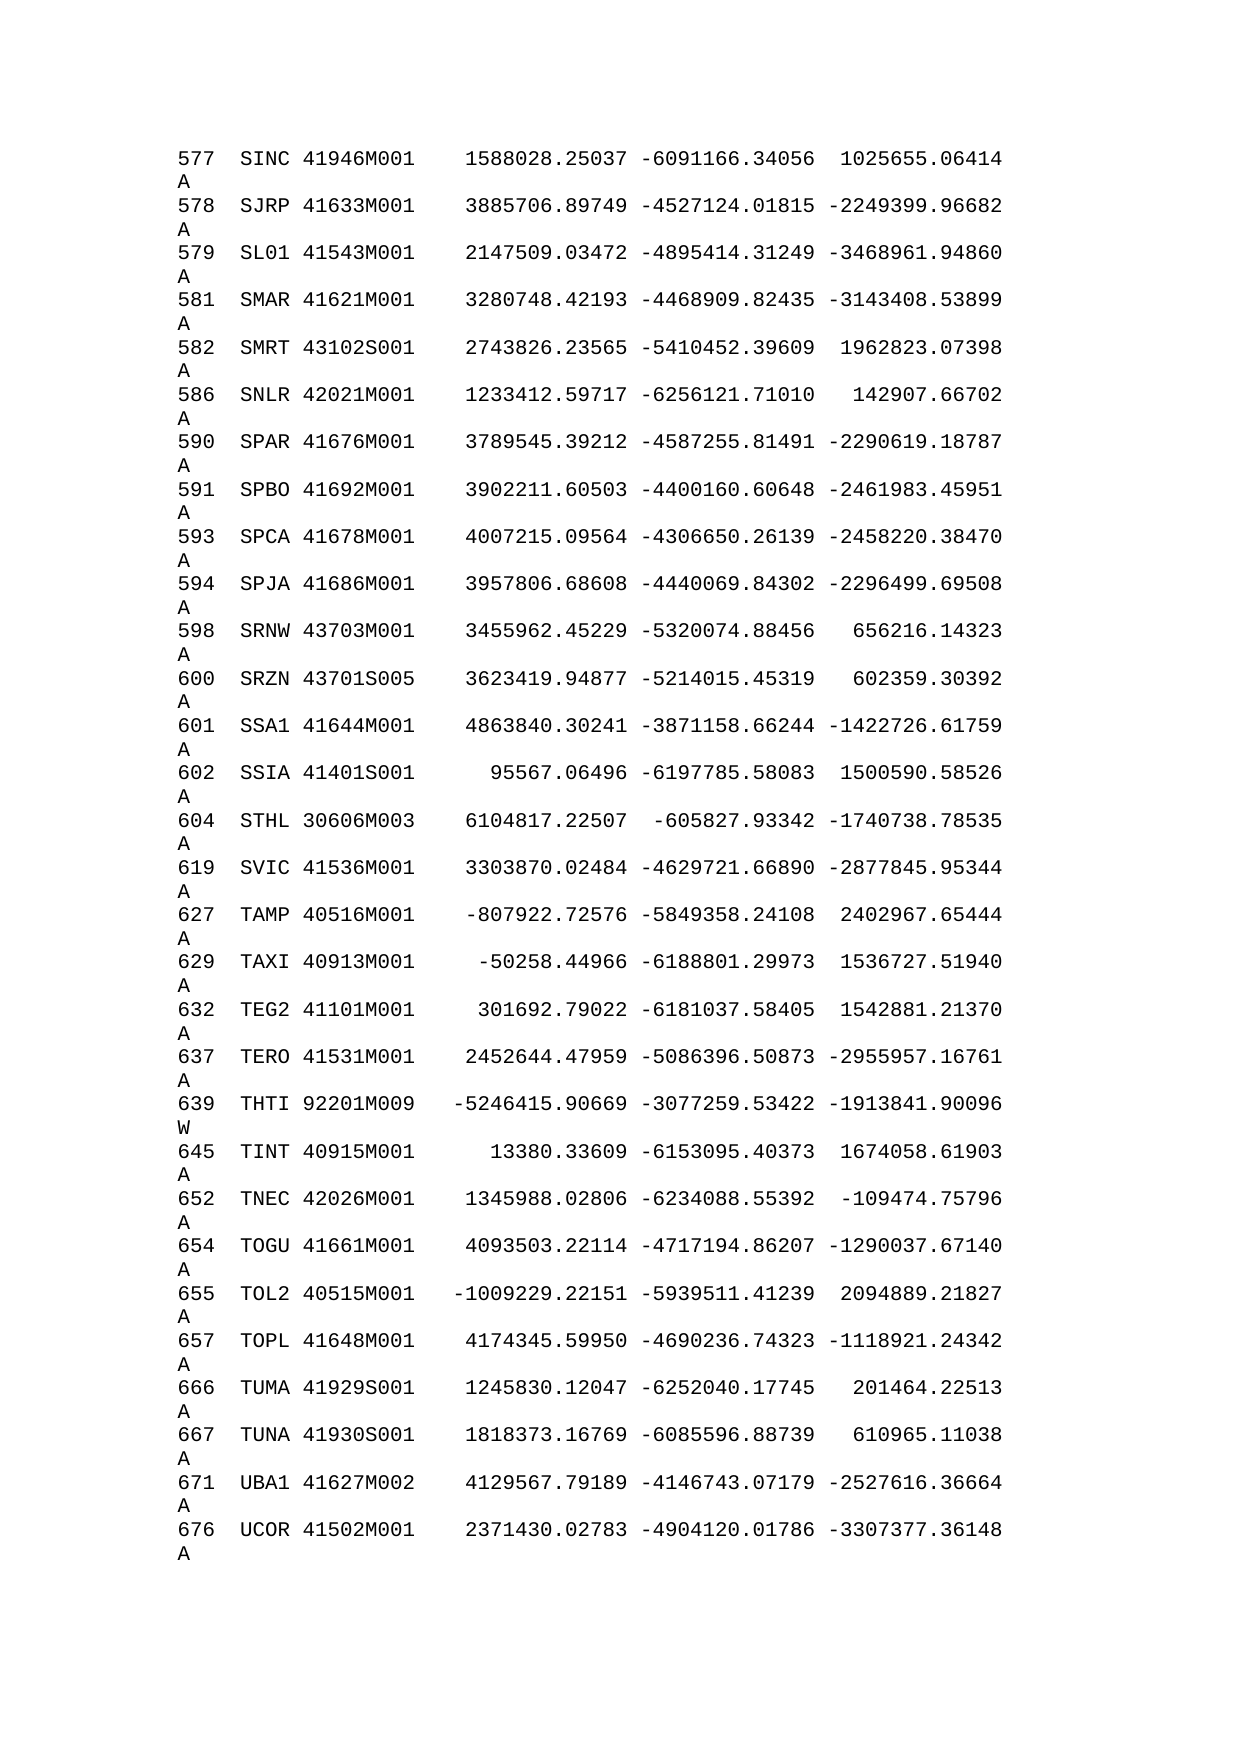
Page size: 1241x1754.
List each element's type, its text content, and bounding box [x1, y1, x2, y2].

text 667 TUNA 41930S001 1818373.16769 -6085596.88739 610965.11038 A [177, 1424, 1063, 1472]
text 657 TOPL 41648M001 4174345.59950 -4690236.74323 -1118921.24342 A [177, 1330, 1063, 1377]
text 604 STHL 30606M003 6104817.22507 -605827.93342 -1740738.78535 A [177, 810, 1063, 857]
text 586 SNLR 42021M001 1233412.59717 -6256121.71010 142907.66702 A [177, 384, 1063, 431]
text 627 TAMP 40516M001 -807922.72576 -5849358.24108 2402967.65444 A [177, 904, 1063, 952]
text 652 TNEC 42026M001 1345988.02806 -6234088.55392 -109474.75796 A [177, 1188, 1063, 1235]
text 637 TERO 41531M001 2452644.47959 -5086396.50873 -2955957.16761 A [177, 1046, 1063, 1093]
text 581 SMAR 41621M001 3280748.42193 -4468909.82435 -3143408.53899 A [177, 289, 1063, 337]
text 632 TEG2 41101M001 301692.79022 -6181037.58405 1542881.21370 A [177, 999, 1063, 1046]
text 629 TAXI 40913M001 -50258.44966 -6188801.29973 1536727.51940 A [177, 952, 1063, 999]
text 598 SRNW 43703M001 3455962.45229 -5320074.88456 656216.14323 A [177, 621, 1063, 668]
text 577 SINC 41946M001 1588028.25037 -6091166.34056 1025655.06414 A [177, 148, 1063, 195]
text 600 SRZN 43701S005 3623419.94877 -5214015.45319 602359.30392 A [177, 668, 1063, 715]
text 590 SPAR 41676M001 3789545.39212 -4587255.81491 -2290619.18787 A [177, 431, 1063, 479]
text 602 SSIA 41401S001 95567.06496 -6197785.58083 1500590.58526 A [177, 762, 1063, 810]
text 594 SPJA 41686M001 3957806.68608 -4440069.84302 -2296499.69508 A [177, 573, 1063, 621]
text 578 SJRP 41633M001 3885706.89749 -4527124.01815 -2249399.96682 A [177, 195, 1063, 242]
text 666 TUMA 41929S001 1245830.12047 -6252040.17745 201464.22513 A [177, 1377, 1063, 1424]
text 582 SMRT 43102S001 2743826.23565 -5410452.39609 1962823.07398 A [177, 337, 1063, 384]
text 591 SPBO 41692M001 3902211.60503 -4400160.60648 -2461983.45951 A [177, 479, 1063, 526]
text 655 TOL2 40515M001 -1009229.22151 -5939511.41239 2094889.21827 A [177, 1283, 1063, 1330]
text 619 SVIC 41536M001 3303870.02484 -4629721.66890 -2877845.95344 A [177, 857, 1063, 904]
text 593 SPCA 41678M001 4007215.09564 -4306650.26139 -2458220.38470 A [177, 526, 1063, 573]
text 601 SSA1 41644M001 4863840.30241 -3871158.66244 -1422726.61759 A [177, 715, 1063, 762]
text 676 UCOR 41502M001 2371430.02783 -4904120.01786 -3307377.36148 A [177, 1519, 1063, 1566]
text 654 TOGU 41661M001 4093503.22114 -4717194.86207 -1290037.67140 A [177, 1235, 1063, 1283]
text 579 SL01 41543M001 2147509.03472 -4895414.31249 -3468961.94860 A [177, 242, 1063, 289]
text 645 TINT 40915M001 13380.33609 -6153095.40373 1674058.61903 A [177, 1141, 1063, 1188]
text 671 UBA1 41627M002 4129567.79189 -4146743.07179 -2527616.36664 A [177, 1472, 1063, 1519]
text 639 THTI 92201M009 -5246415.90669 -3077259.53422 -1913841.90096 W [177, 1093, 1063, 1141]
